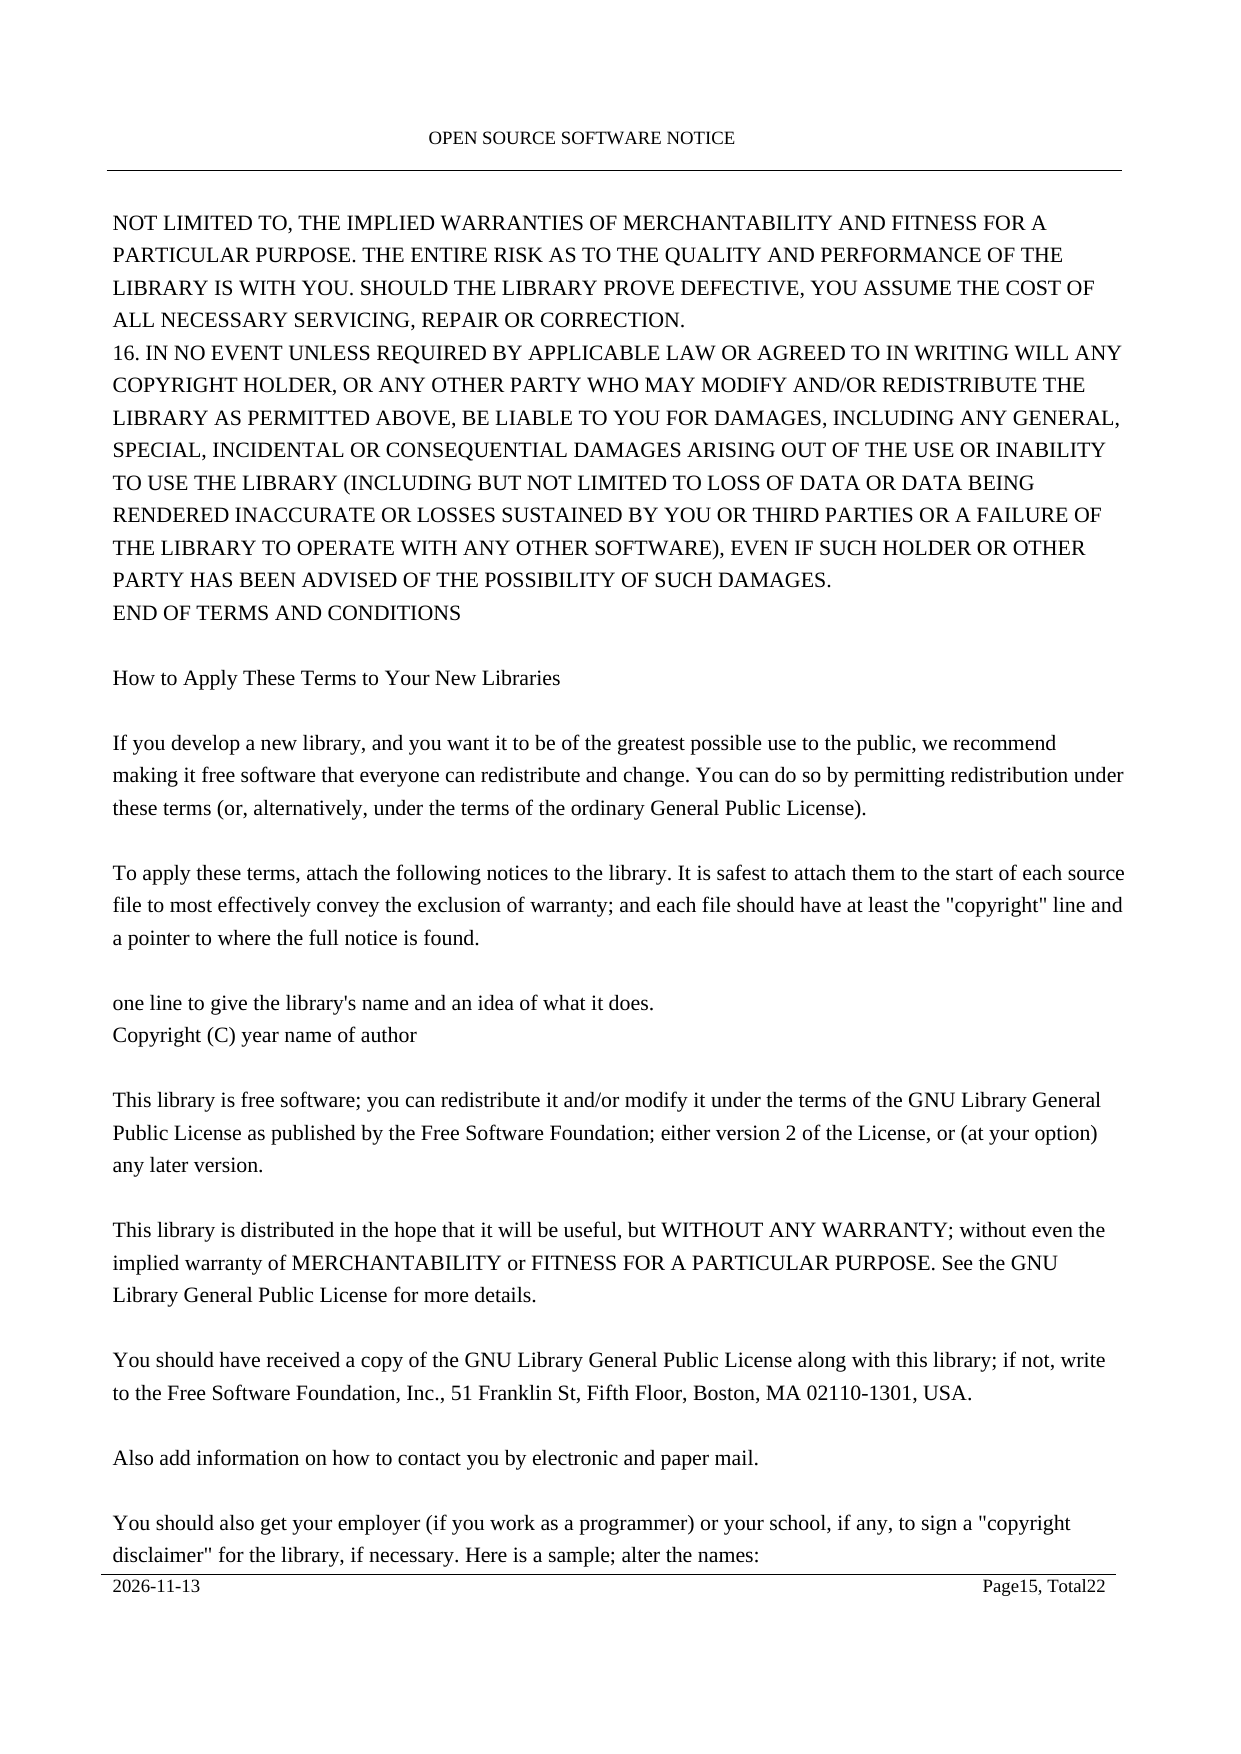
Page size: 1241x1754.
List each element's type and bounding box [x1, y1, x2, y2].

text [112, 206, 1128, 1571]
